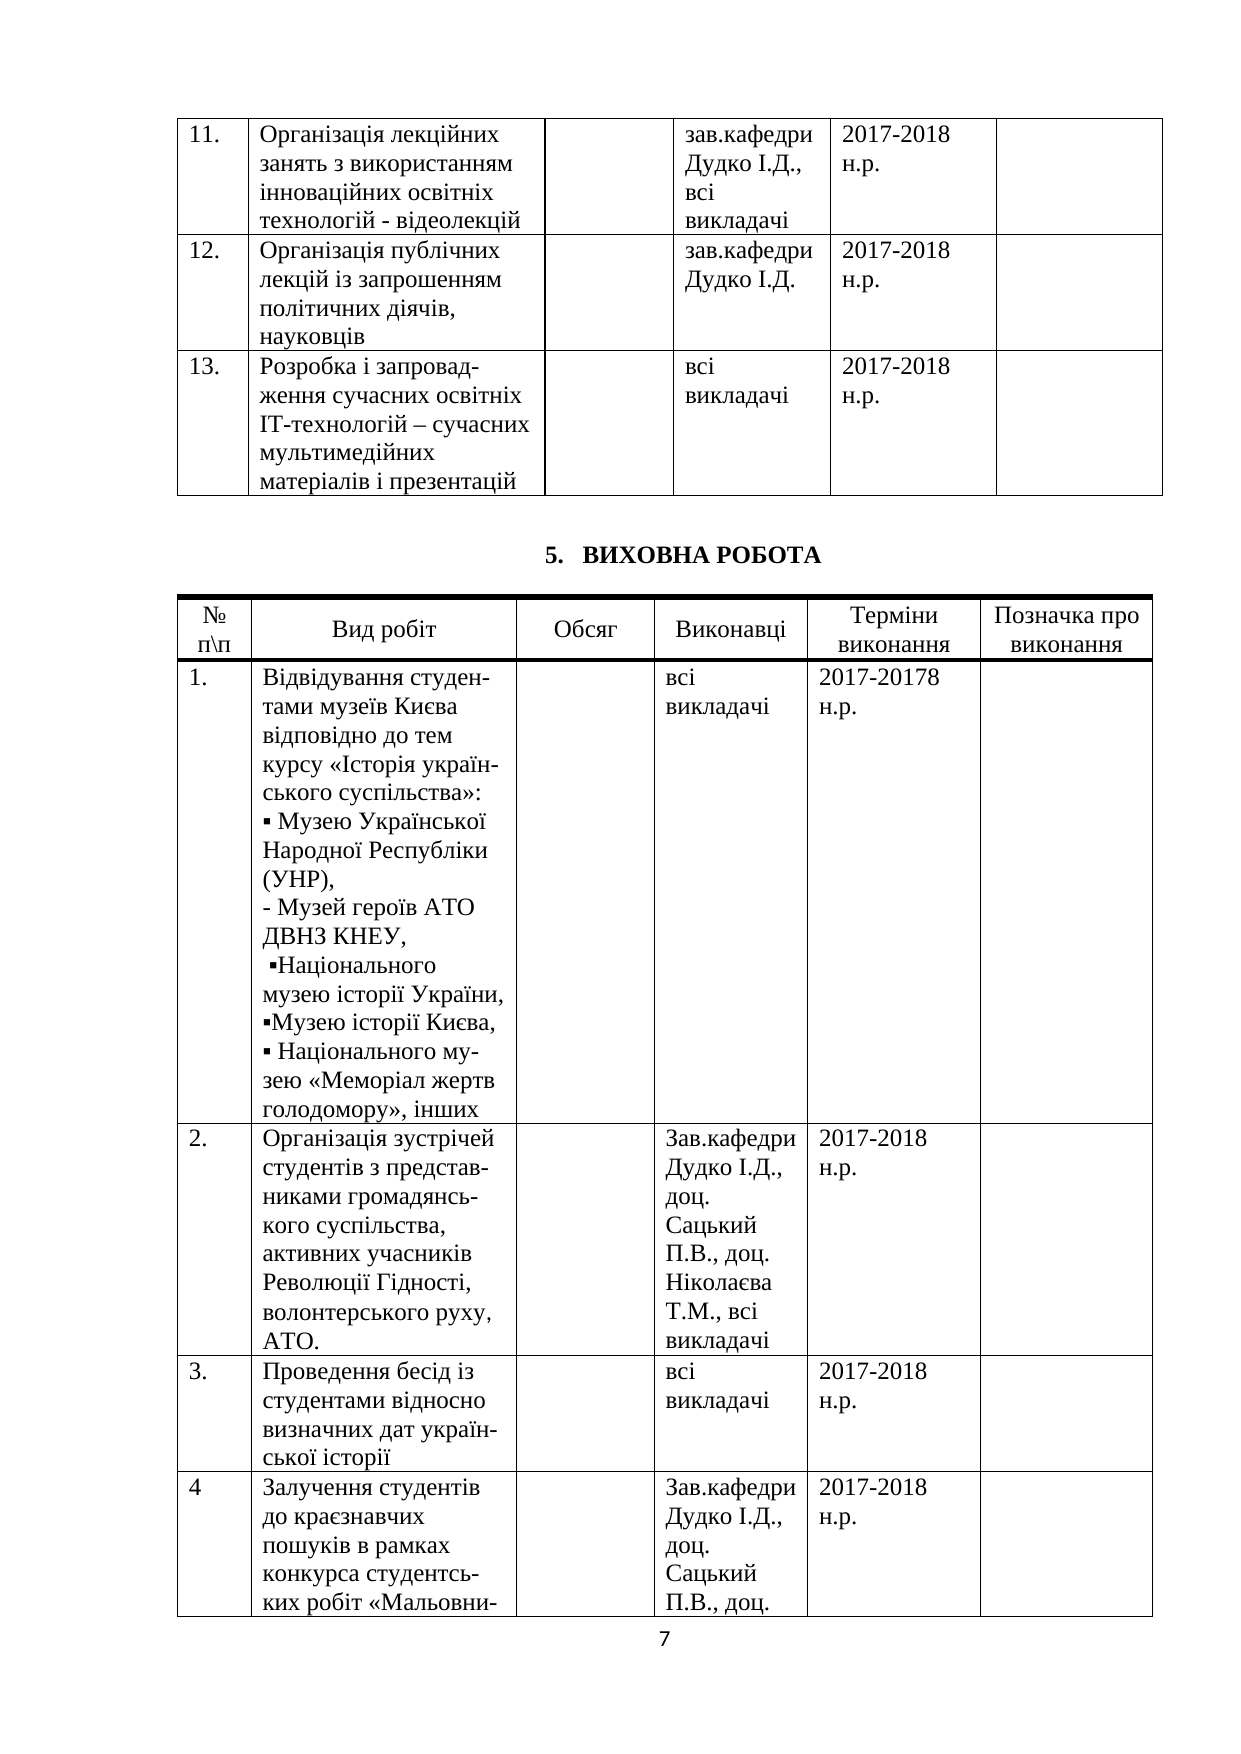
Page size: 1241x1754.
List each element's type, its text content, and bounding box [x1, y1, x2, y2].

table_cell [981, 1356, 1152, 1471]
table_cell 2017-2018 н.р. [831, 119, 996, 234]
table_cell [981, 1124, 1152, 1355]
table_cell Зав.кафедри Дудко І.Д., доц. Сацький П.В., доц. Ніколаєва Т.М., всі викладачі [655, 1124, 807, 1355]
table_cell [981, 1472, 1152, 1616]
table_cell зав.кафедри Дудко І.Д. [674, 235, 830, 350]
table_cell 13. [178, 351, 248, 495]
table_header Позначка про виконання [981, 600, 1152, 658]
list ВИХОВНА РОБОТА [215, 540, 1152, 569]
table_cell [546, 119, 673, 234]
table_header Вид робіт [252, 600, 516, 658]
table_cell Розробка і запровад-ження сучасних освітніх ІТ-технологій – сучасних мультимедійних матеріалів і презентацій [249, 351, 544, 495]
table_cell 2017-2018 н.р. [808, 1356, 980, 1471]
table_cell [997, 351, 1162, 495]
table_cell 3. [178, 1356, 251, 1471]
table_cell [517, 662, 654, 1122]
table_cell всі викладачі [674, 351, 830, 495]
table_cell Організація лекційних занять з використанням інноваційних освітніх технологій - відеолекцій [249, 119, 544, 234]
table_cell [981, 662, 1152, 1122]
table_cell 2017-20178 н.р. [808, 662, 980, 1122]
table_header Терміни виконання [808, 600, 980, 658]
table_cell всі викладачі [655, 662, 807, 1122]
table_cell 2017-2018 н.р. [831, 235, 996, 350]
table_cell 4 [178, 1472, 251, 1616]
table_cell 11. [178, 119, 248, 234]
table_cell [252, 1472, 516, 1616]
table_cell [997, 119, 1162, 234]
table_cell 2017-2018 н.р. [831, 351, 996, 495]
table_cell [997, 235, 1162, 350]
table_cell зав.кафедри Дудко І.Д., всі викладачі [674, 119, 830, 234]
table_cell 2. [178, 1124, 251, 1355]
table_header Виконавці [655, 600, 807, 658]
table_cell 1. [178, 662, 251, 1122]
table_cell 2017-2018 н.р. [808, 1124, 980, 1355]
table_cell 12. [178, 235, 248, 350]
table_cell [517, 1124, 654, 1355]
table_cell Організація публічних лекцій із запрошенням політичних діячів, науковців [249, 235, 544, 350]
table_cell [517, 1356, 654, 1471]
table_cell всі викладачі [655, 1356, 807, 1471]
table_cell Відвідування студен-тами музеїв Києва відповідно до тем курсу «Історія україн-ського суспільства»: ▪ Музею Української Народної Республіки (УНР), - Музей героїв АТО ДВНЗ КНЕУ, ▪Національного музею історії України, ▪Музею історії Києва, ▪ Національного му-зею «Меморіал жертв голодомору», інших [252, 662, 516, 1122]
table_header Обсяг [517, 600, 654, 658]
table_cell [546, 235, 673, 350]
table_cell [517, 1472, 654, 1616]
table_cell Проведення бесід із студентами відносно визначних дат україн-ської історії [252, 1356, 516, 1471]
table_cell [546, 351, 673, 495]
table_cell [655, 1472, 807, 1616]
table_cell 2017-2018 н.р. [808, 1472, 980, 1616]
table_header № п\п [178, 600, 251, 658]
table_cell Організація зустрічей студентів з представ-никами громадянсь-кого суспільства, активних учасників Революції Гідності, волонтерського руху, АТО. [252, 1124, 516, 1355]
